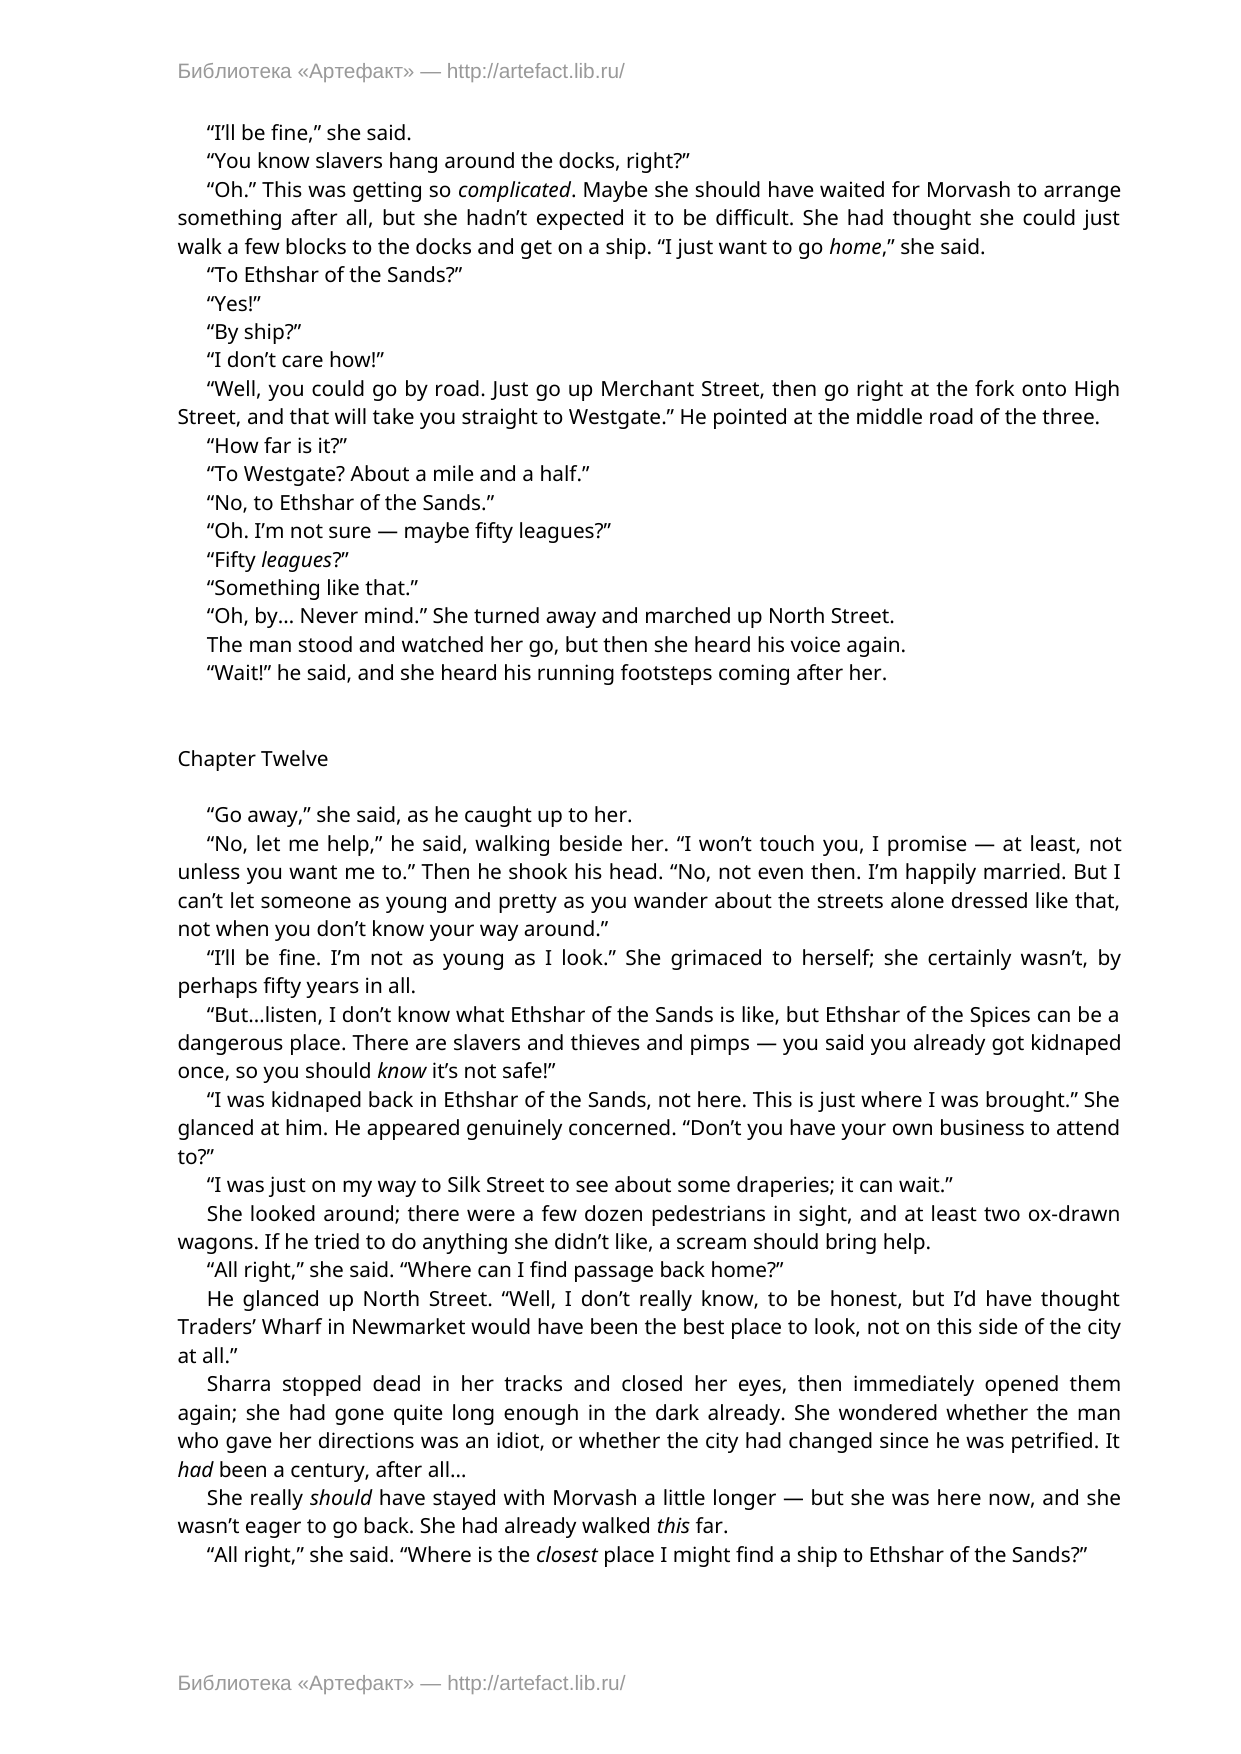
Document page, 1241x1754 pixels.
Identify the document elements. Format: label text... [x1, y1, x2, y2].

text “Go away,” she said, as he caught up to her. [177, 801, 1122, 829]
text The man stood and watched her go, but then she heard his voice again. [177, 630, 1122, 658]
text “To Ethshar of the Sands?” [177, 260, 1122, 289]
text “How far is it?” [177, 431, 1122, 459]
text “Oh. I’m not sure — maybe fifty leagues?” [177, 516, 1122, 545]
text “You know slavers hang around the docks, right?” [177, 147, 1122, 175]
text “All right,” she said. “Where is the closest place I might find a ship to Ethshar of the Sands?” [177, 1540, 1122, 1568]
text “Well, you could go by road. Just go up Merchant Street, then go right at the fork onto High Street, and that will take you straight to Westgate.” He pointed at the middle road of the three. [177, 374, 1122, 431]
text “No, to Ethshar of the Sands.” [177, 488, 1122, 516]
text “Wait!” he said, and she heard his running footsteps coming after her. [177, 658, 1122, 687]
text “Oh, by… Never mind.” She turned away and marched up North Street. [177, 602, 1122, 630]
text “Oh.” This was getting so complicated. Maybe she should have waited for Morvash to arrange something after all, but she hadn’t expected it to be difficult. She had thought she could just walk a few blocks to the docks and get on a ship. “I just want to go home,” she said. [177, 175, 1122, 260]
text “Yes!” [177, 289, 1122, 317]
text “Something like that.” [177, 573, 1122, 602]
text “All right,” she said. “Where can I find passage back home?” [177, 1256, 1122, 1284]
text Sharra stopped dead in her tracks and closed her eyes, then immediately opened them again; she had gone quite long enough in the dark already. She wondered whether the man who gave her directions was an idiot, or whether the city had changed since he was petrified. It had been a century, after all… [177, 1369, 1122, 1483]
text “I don’t care how!” [177, 346, 1122, 374]
text “Fifty leagues?” [177, 545, 1122, 573]
text He glanced up North Street. “Well, I don’t really know, to be honest, but I’d have thought Traders’ Wharf in Newmarket would have been the best place to look, not on this side of the city at all.” [177, 1284, 1122, 1369]
text “I was kidnaped back in Ethshar of the Sands, not here. This is just where I was brought.” She glanced at him. He appeared genuinely concerned. “Don’t you have your own business to attend to?” [177, 1085, 1122, 1170]
text “By ship?” [177, 317, 1122, 346]
text “No, let me help,” he said, walking beside her. “I won’t touch you, I promise — at least, not unless you want me to.” Then he shook his head. “No, not even then. I’m happily married. But I can’t let someone as young and pretty as you wander about the streets alone dressed like that, not when you don’t know your way around.” [177, 829, 1122, 943]
text “I’ll be fine,” she said. [177, 118, 1122, 147]
subtitle Chapter Twelve [177, 744, 1122, 772]
text “I’ll be fine. I’m not as young as I look.” She grimaced to herself; she certainly wasn’t, by perhaps fifty years in all. [177, 943, 1122, 1000]
text “To Westgate? About a mile and a half.” [177, 459, 1122, 488]
text She looked around; there were a few dozen pedestrians in sight, and at least two ox-drawn wagons. If he tried to do anything she didn’t like, a scream should bring help. [177, 1199, 1122, 1256]
text “I was just on my way to Silk Street to see about some draperies; it can wait.” [177, 1170, 1122, 1199]
text She really should have stayed with Morvash a little longer — but she was here now, and she wasn’t eager to go back. She had already walked this far. [177, 1483, 1122, 1540]
text “But…listen, I don’t know what Ethshar of the Sands is like, but Ethshar of the Spices can be a dangerous place. There are slavers and thieves and pimps — you said you already got kidnaped once, so you should know it’s not safe!” [177, 1000, 1122, 1085]
